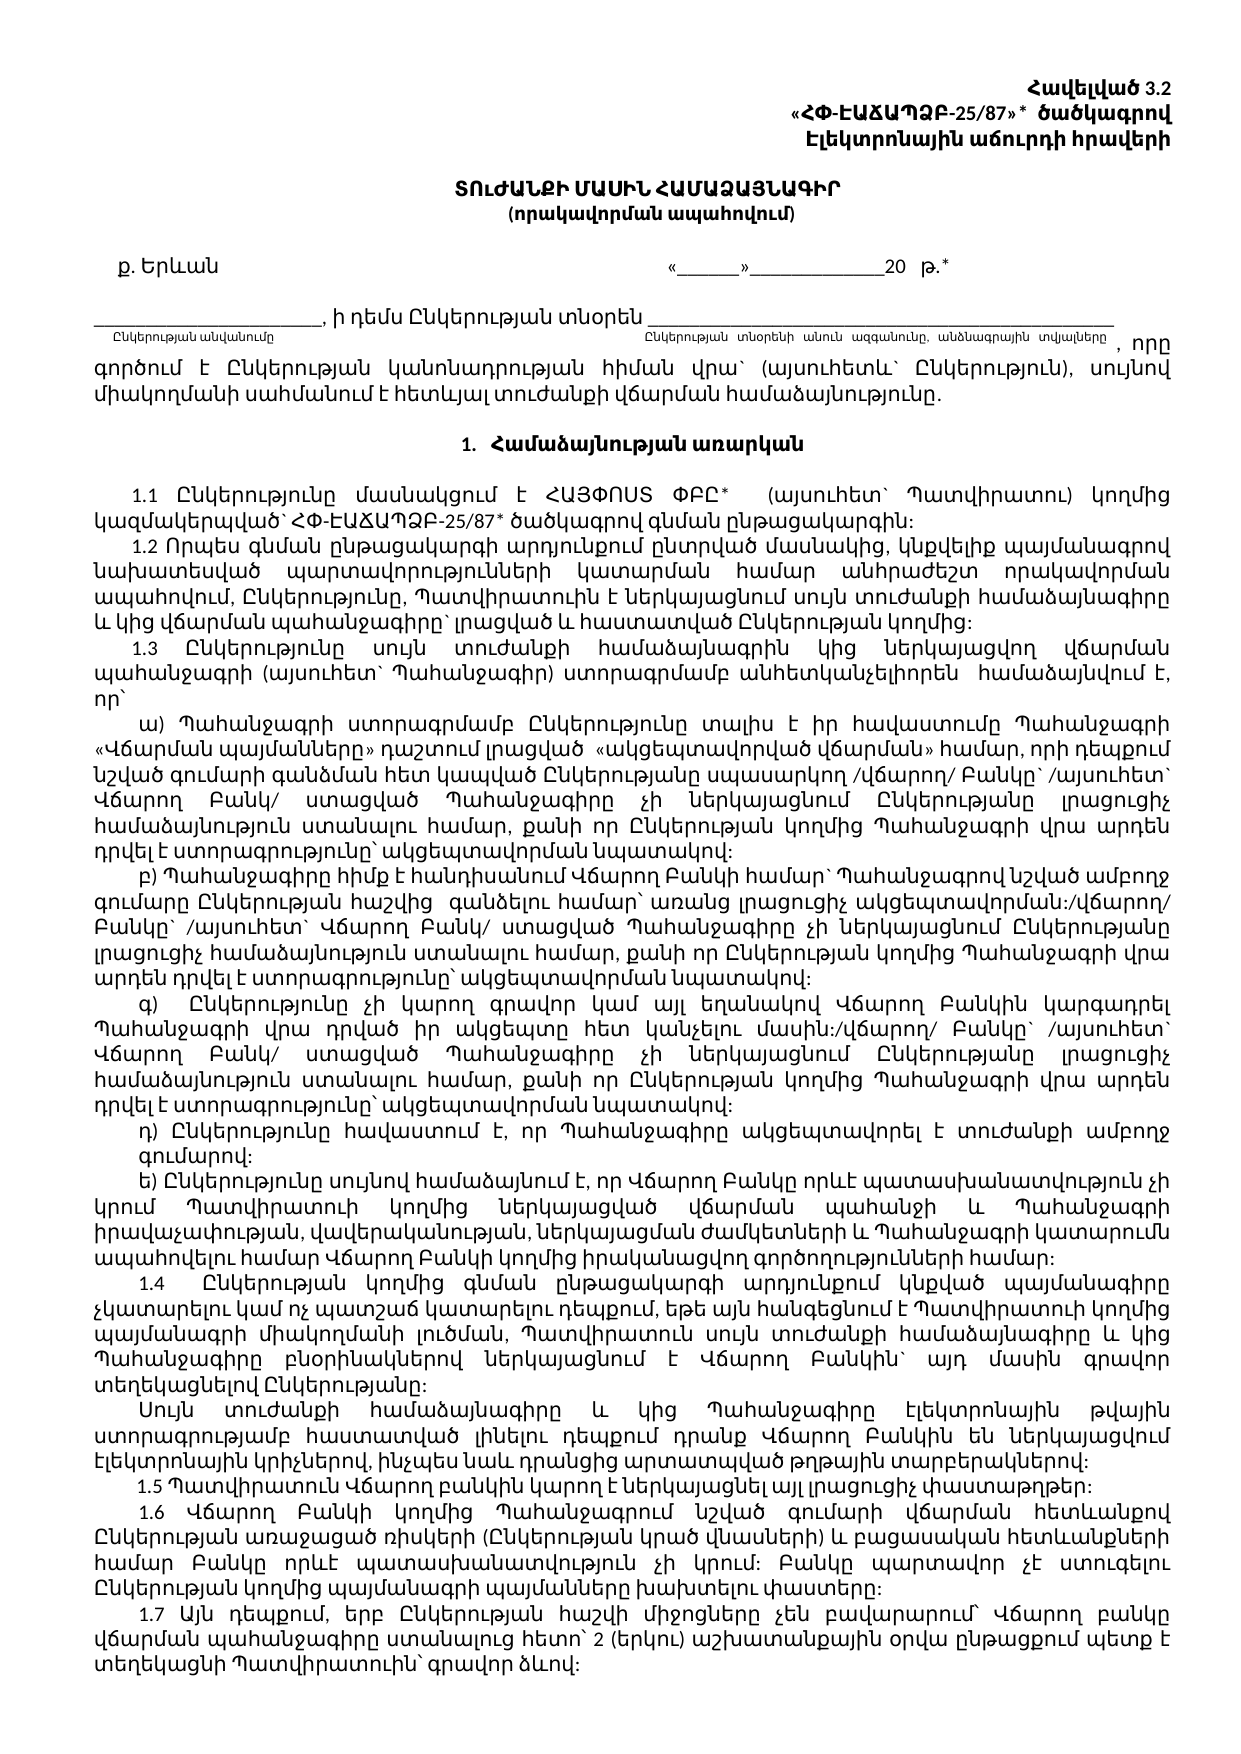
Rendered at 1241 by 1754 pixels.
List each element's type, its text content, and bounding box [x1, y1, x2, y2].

text Հավելված 3.2 [94, 75, 1171, 100]
text ե) Ընկերությունը սույնով համաձայնում է, որ Վճարող Բանկը որևէ պատասխանատվություն չի կրում Պատվիրատուի կողմից ներկայացված վճարման պահանջի և Պահանջագրի իրավաչափության, վավերականության, ներկայացման ժամկետների և Պահանջագրի կատարումն ապահովելու համար Վճարող Բանկի կողմից իրականացվող գործողությունների համար: [94, 1169, 1171, 1270]
text (որակավորման ապահովում) [94, 202, 1171, 225]
text ______________________, ի դեմս Ընկերության տնօրեն _____________________________________________ [94, 304, 1171, 330]
text «ՀՓ-ԷԱՃԱՊՁԲ-25/87»* ծածկագրով [94, 100, 1171, 126]
text ՏՈւԺԱՆՔԻ ՄԱՍԻՆ ՀԱՄԱՁԱՅՆԱԳԻՐ [94, 177, 1171, 202]
text 1.1 Ընկերությունը մասնակցում է ՀԱՅՓՈՍՏ ՓԲԸ* (այսուհետ` Պատվիրատու) կողմից կազմակերպված` ՀՓ-ԷԱՃԱՊՁԲ-25/87* ծածկագրով գնման ընթացակարգին: [94, 482, 1171, 533]
text 1.5 Պատվիրատուն Վճարող բանկին կարող է ներկայացնել այլ լրացուցիչ փաստաթղթեր: [94, 1474, 1171, 1499]
text ք. Երևան «______»_____________20 թ.* [94, 254, 1171, 279]
text բ) Պահանջագիրը հիմք է հանդիսանում Վճարող Բանկի համար` Պահանջագրով նշված ամբողջ գումարը Ընկերության հաշվից գանձելու համար՝ առանց լրացուցիչ ակցեպտավորման:/վճարող/ Բանկը` /այսուհետ` Վճարող Բանկ/ ստացված Պահանջագիրը չի ներկայացնում Ընկերությանը լրացուցիչ համաձայնություն ստանալու համար, քանի որ Ընկերության կողմից Պահանջագրի վրա արդեն դրվել է ստորագրությունը՝ ակցեպտավորման նպատակով: [94, 864, 1171, 991]
text 1.3 Ընկերությունը սույն տուժանքի համաձայնագրին կից ներկայացվող վճարման պահանջագրի (այսուհետ` Պահանջագիր) ստորագրմամբ անհետկանչելիորեն համաձայնվում է, որ՝ [94, 635, 1171, 711]
text 1.6 Վճարող Բանկի կողմից Պահանջագրում նշված գումարի վճարման հետևանքով Ընկերության առաջացած ռիսկերի (Ընկերության կրած վնասների) և բացասական հետևանքների համար Բանկը որևէ պատասխանատվություն չի կրում: Բանկը պարտավոր չէ ստուգելու Ընկերության կողմից պայմանագրի պայմանները խախտելու փաստերը: [94, 1499, 1171, 1601]
text 1.4 Ընկերության կողմից գնման ընթացակարգի արդյունքում կնքված պայմանագիրը չկատարելու կամ ոչ պատշաճ կատարելու դեպքում, եթե այն հանգեցնում է Պատվիրատուի կողմից պայմանագրի միակողմանի լուծման, Պատվիրատուն սույն տուժանքի համաձայնագիրը և կից Պահանջագիրը բնօրինակներով ներկայացնում է Վճարող Բանկին` այդ մասին գրավոր տեղեկացնելով Ընկերությանը: [94, 1270, 1171, 1397]
text գ) Ընկերությունը չի կարող գրավոր կամ այլ եղանակով Վճարող Բանկին կարգադրել Պահանջագրի վրա դրված իր ակցեպտը հետ կանչելու մասին:/վճարող/ Բանկը` /այսուհետ` Վճարող Բանկ/ ստացված Պահանջագիրը չի ներկայացնում Ընկերությանը լրացուցիչ համաձայնություն ստանալու համար, քանի որ Ընկերության կողմից Պահանջագրի վրա արդեն դրվել է ստորագրությունը՝ ակցեպտավորման նպատակով: [94, 991, 1171, 1118]
text Սույն տուժանքի համաձայնագիրը և կից Պահանջագիրը էլեկտրոնային թվային ստորագրությամբ հաստատված լինելու դեպքում դրանք Վճարող Բանկին են ներկայացվում էլեկտրոնային կրիչներով, ինչպես նաև դրանցից արտատպված թղթային տարբերակներով: [94, 1397, 1171, 1474]
text 1. Համաձայնության առարկան [94, 432, 1171, 457]
text դ) Ընկերությունը հավաստում է, որ Պահանջագիրը ակցեպտավորել է տուժանքի ամբողջ գումարով: [138, 1118, 1171, 1169]
text ա) Պահանջագրի ստորագրմամբ Ընկերությունը տալիս է իր հավաստումը Պահանջագրի «Վճարման պայմանները» դաշտում լրացված «ակցեպտավորված վճարման» համար, որի դեպքում նշված գումարի գանձման հետ կապված Ընկերությանը սպասարկող /վճարող/ Բանկը` /այսուհետ` Վճարող Բանկ/ ստացված Պահանջագիրը չի ներկայացնում Ընկերությանը լրացուցիչ համաձայնություն ստանալու համար, քանի որ Ընկերության կողմից Պահանջագրի վրա արդեն դրվել է ստորագրությունը՝ ակցեպտավորման նպատակով: [94, 711, 1171, 864]
text Ընկերության անվանումը Ընկերության տնօրենի անուն ազգանունը, անձնագրային տվյալները , որը գործում է Ընկերության կանոնադրության հիման վրա` (այսուհետև` Ընկերություն), սույնով միակողմանի սահմանում է հետևյալ տուժանքի վճարման համաձայնությունը. [94, 330, 1171, 406]
text Էլեկտրոնային աճուրդի հրավերի [94, 126, 1171, 151]
text 1.7 Այն դեպքում, երբ Ընկերության հաշվի միջոցները չեն բավարարում՝ Վճարող բանկը վճարման պահանջագիրը ստանալուց հետո՝ 2 (երկու) աշխատանքային օրվա ընթացքում պետք է տեղեկացնի Պատվիրատուին՝ գրավոր ձևով: [94, 1601, 1171, 1677]
text 1.2 Որպես գնման ընթացակարգի արդյունքում ընտրված մասնակից, կնքվելիք պայմանագրով նախատեսված պարտավորությունների կատարման համար անհրաժեշտ որակավորման ապահովում, Ընկերությունը, Պատվիրատուին է ներկայացնում սույն տուժանքի համաձայնագիրը և կից վճարման պահանջագիրը` լրացված և հաստատված Ընկերության կողմից: [94, 533, 1171, 635]
